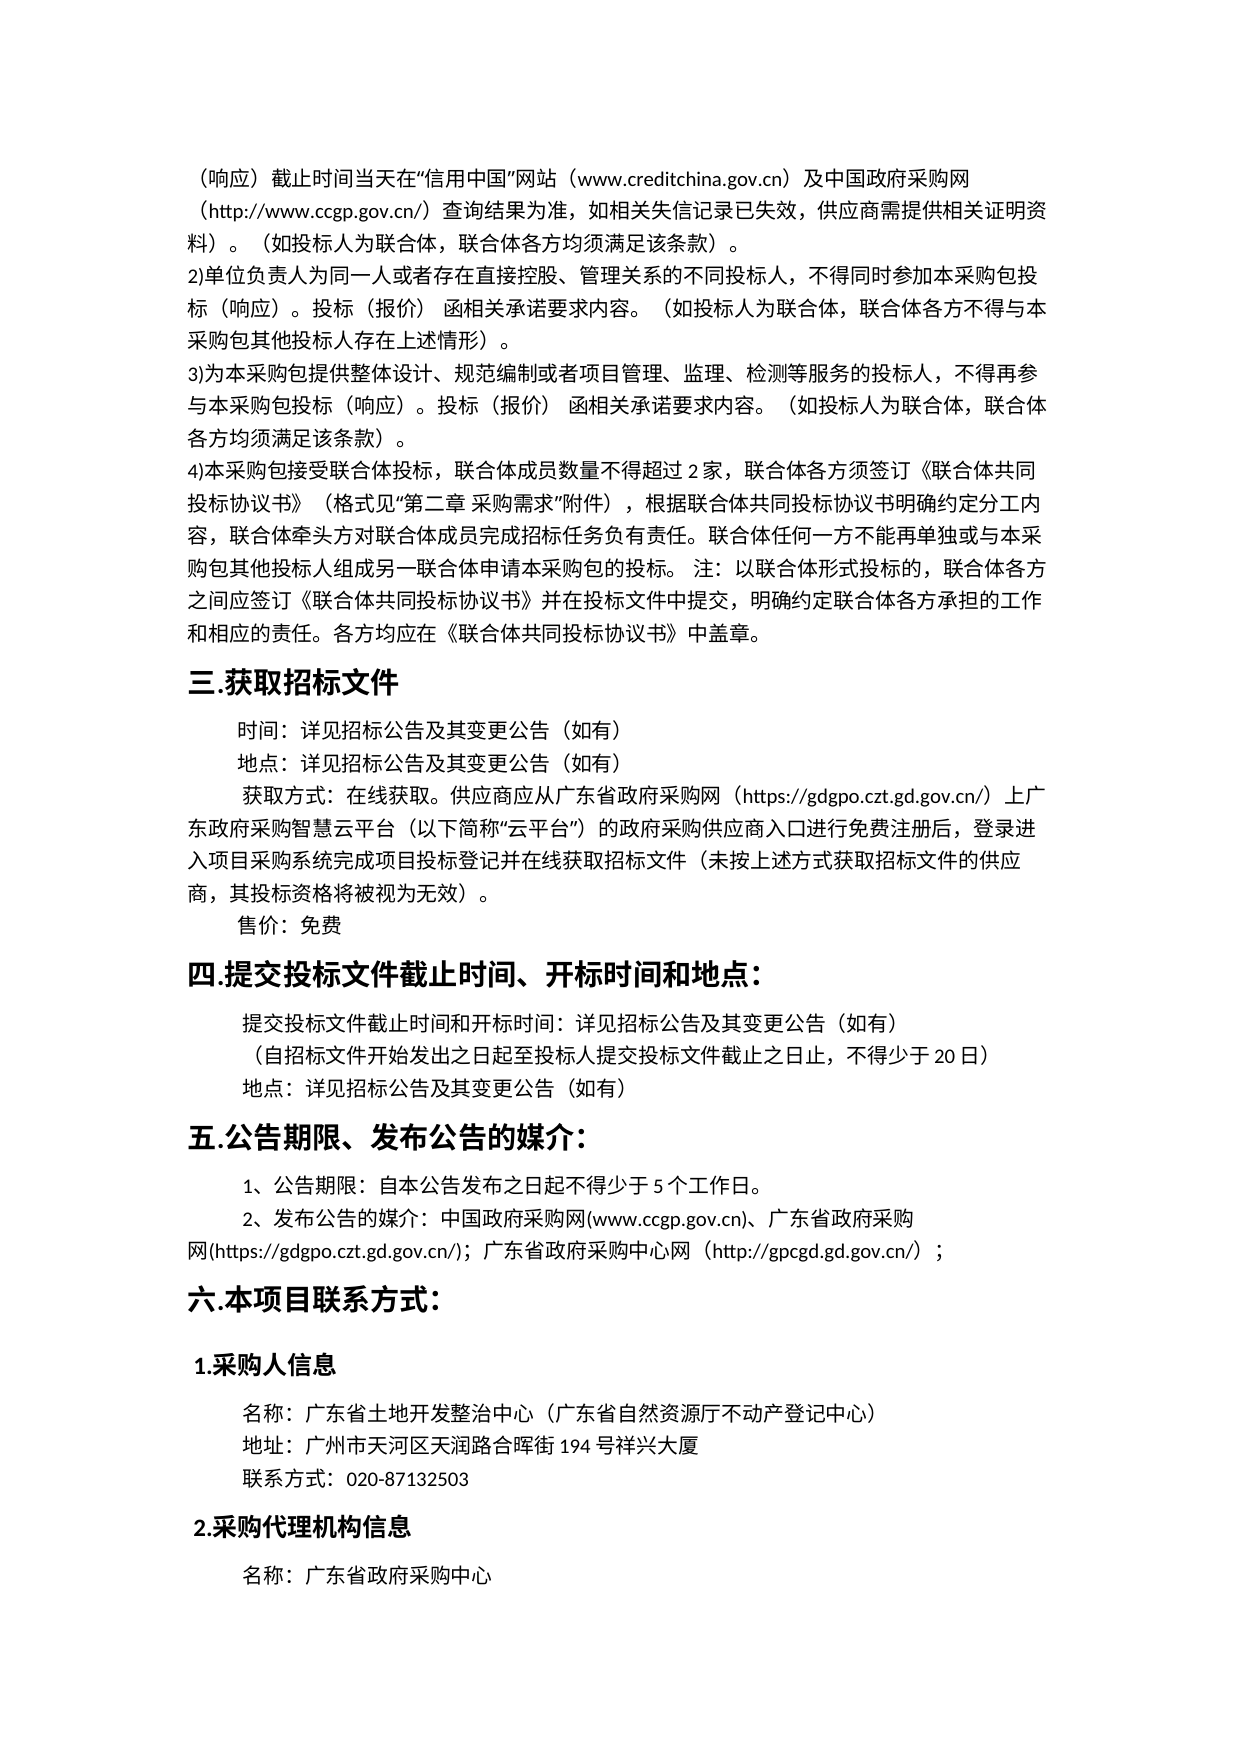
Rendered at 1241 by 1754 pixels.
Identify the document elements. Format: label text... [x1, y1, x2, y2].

text 3)为本采购包提供整体设计、规范编制或者项目管理、监理、检测等服务的投标人，不得再参与本采购包投标（响应）。投标（报价） 函相关承诺要求内容。（如投标人为联合体，联合体各方均须满足该条款）。 [187, 357, 1053, 454]
text 地点：详见招标公告及其变更公告（如有） [187, 1072, 1053, 1104]
text 地点：详见招标公告及其变更公告（如有） [187, 747, 1053, 779]
text 六.本项目联系方式： [187, 1267, 1053, 1332]
text 五.公告期限、发布公告的媒介： [187, 1104, 1053, 1169]
text 2、发布公告的媒介：中国政府采购网(www.ccgp.gov.cn)、广东省政府采购网(https://gdgpo.czt.gd.gov.cn/)；广东省政府采购中心网（http://gpcgd.gd.gov.cn/）； [187, 1202, 1053, 1267]
text 地址：广州市天河区天润路合晖街194号祥兴大厦 [187, 1429, 1053, 1462]
text 联系方式：020-87132503 [187, 1462, 1053, 1494]
text 2)单位负责人为同一人或者存在直接控股、管理关系的不同投标人，不得同时参加本采购包投标（响应）。投标（报价） 函相关承诺要求内容。（如投标人为联合体，联合体各方不得与本采购包其他投标人存在上述情形）。 [187, 259, 1053, 357]
text 1、公告期限：自本公告发布之日起不得少于5个工作日。 [187, 1169, 1053, 1202]
text 名称：广东省政府采购中心 [187, 1559, 1053, 1592]
text （自招标文件开始发出之日起至投标人提交投标文件截止之日止，不得少于20日） [187, 1039, 1053, 1072]
text 名称：广东省土地开发整治中心（广东省自然资源厅不动产登记中心） [187, 1397, 1053, 1429]
text 四.提交投标文件截止时间、开标时间和地点： [187, 942, 1053, 1007]
text 售价：免费 [187, 909, 1053, 942]
text 提交投标文件截止时间和开标时间：详见招标公告及其变更公告（如有） [187, 1007, 1053, 1039]
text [187, 162, 1053, 259]
text 获取方式：在线获取。供应商应从广东省政府采购网（https://gdgpo.czt.gd.gov.cn/）上广东政府采购智慧云平台（以下简称“云平台”）的政府采购供应商入口进行免费注册后，登录进入项目采购系统完成项目投标登记并在线获取招标文件（未按上述方式获取招标文件的供应商，其投标资格将被视为无效）。 [187, 779, 1053, 909]
text 2.采购代理机构信息 [187, 1494, 1053, 1559]
text 三.获取招标文件 [187, 649, 1053, 714]
text 1.采购人信息 [187, 1332, 1053, 1397]
text 时间：详见招标公告及其变更公告（如有） [187, 714, 1053, 747]
